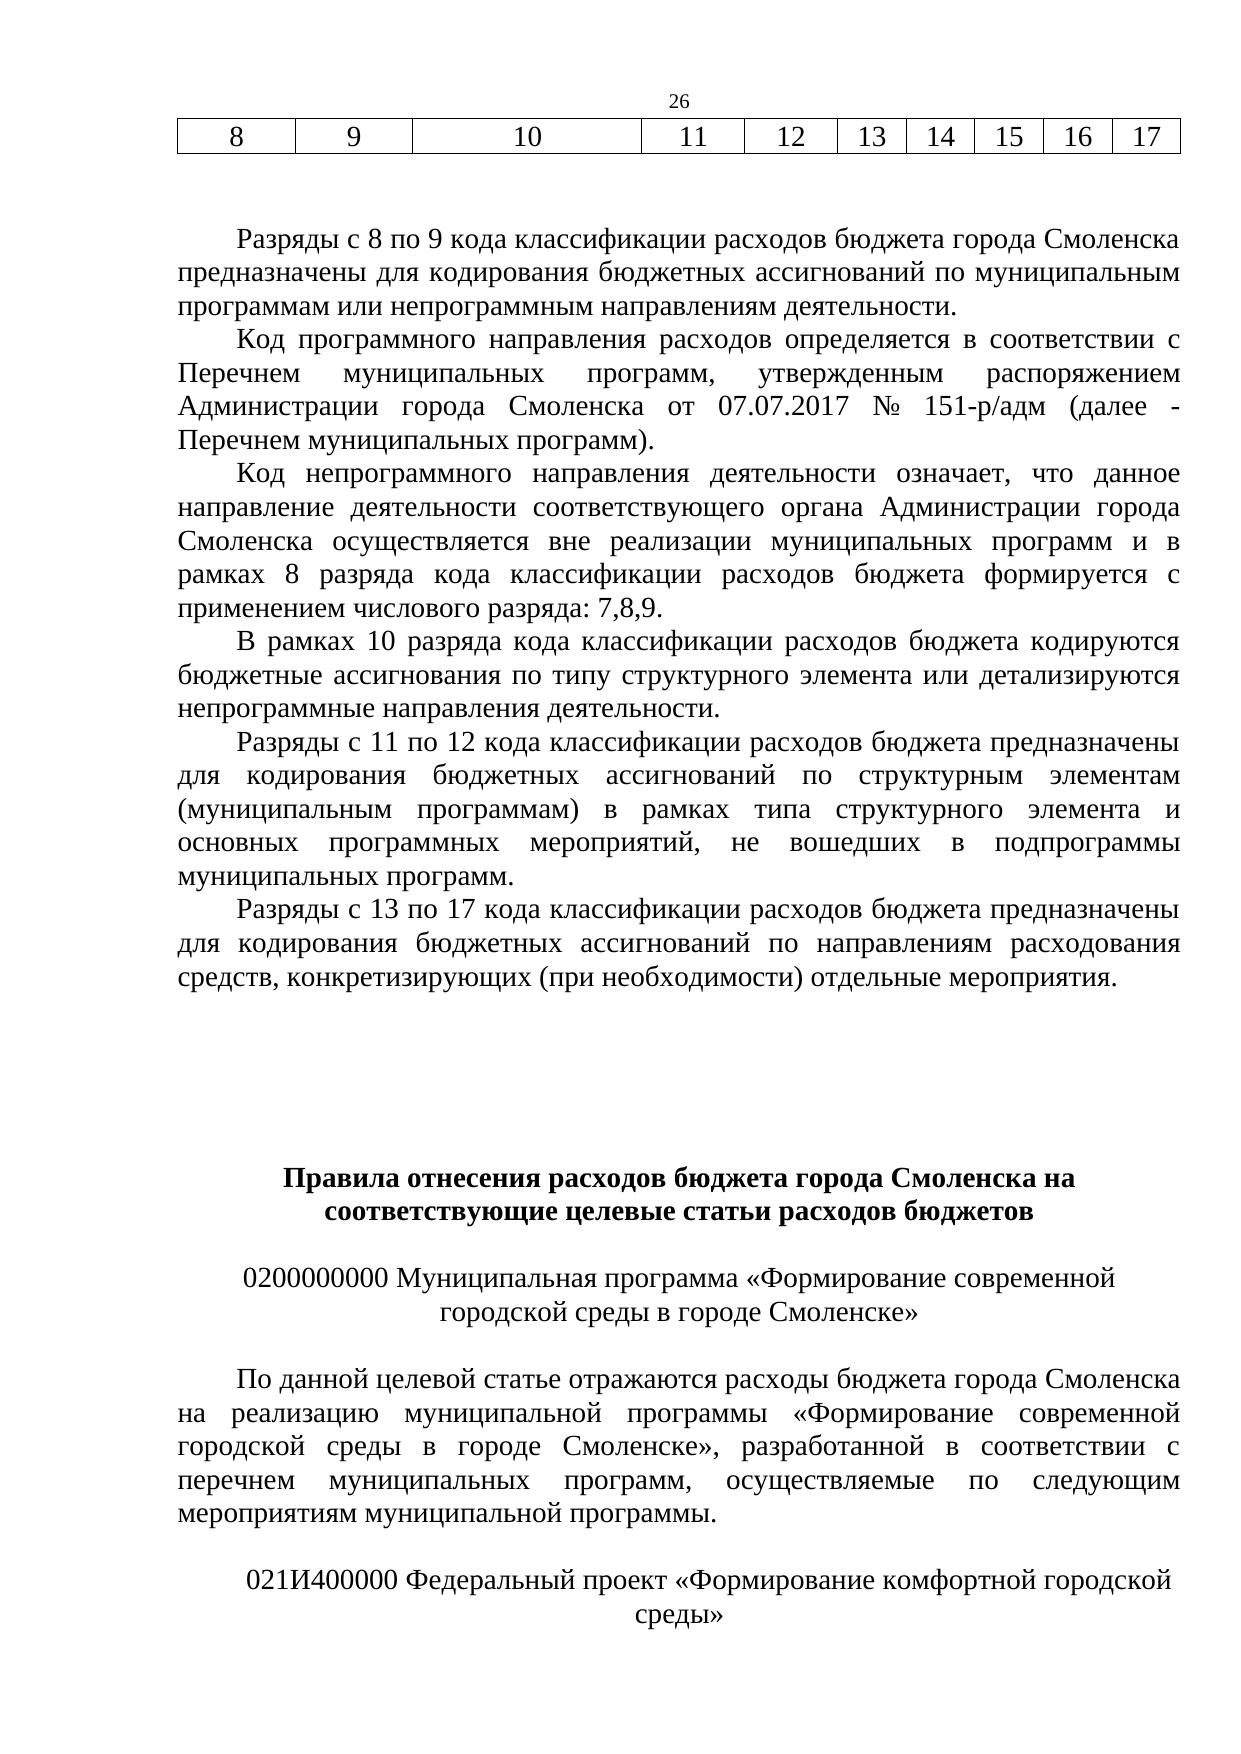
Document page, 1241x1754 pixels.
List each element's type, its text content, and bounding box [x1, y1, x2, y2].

table_cell 13 [838, 119, 906, 153]
text 021И400000 Федеральный проект «Формирование комфортной городской среды» [177, 1562, 1181, 1629]
table_cell 16 [1044, 119, 1112, 153]
text Код программного направления расходов определяется в соответствии с Перечнем муниципальных программ, утвержденным распоряжением Администрации города Смоленска от 07.07.2017 № 151-р/адм (далее - Перечнем муниципальных программ). [177, 321, 1181, 456]
table_cell 10 [413, 119, 641, 153]
table_cell 14 [907, 119, 974, 153]
text 0200000000 Муниципальная программа «Формирование современной городской среды в городе Смоленске» [177, 1261, 1181, 1328]
table_cell 12 [745, 119, 837, 153]
table_cell 11 [642, 119, 744, 153]
text В рамках 10 разряда кода классификации расходов бюджета кодируются бюджетные ассигнования по типу структурного элемента или детализируются непрограммные направления деятельности. [177, 623, 1181, 724]
table_cell 8 [178, 119, 295, 153]
table_cell 17 [1113, 119, 1180, 153]
table_cell 9 [296, 119, 412, 153]
text По данной целевой статье отражаются расходы бюджета города Смоленска на реализацию муниципальной программы «Формирование современной городской среды в городе Смоленске», разработанной в соответствии с перечнем муниципальных программ, осуществляемые по следующим мероприятиям муниципальной программы. [177, 1361, 1181, 1529]
text Разряды с 11 по 12 кода классификации расходов бюджета предназначены для кодирования бюджетных ассигнований по структурным элементам (муниципальным программам) в рамках типа структурного элемента и основных программных мероприятий, не вошедших в подпрограммы муниципальных программ. [177, 724, 1181, 892]
text Правила отнесения расходов бюджета города Смоленска на соответствующие целевые статьи расходов бюджетов [177, 1160, 1181, 1227]
text Разряды с 8 по 9 кода классификации расходов бюджета города Смоленска предназначены для кодирования бюджетных ассигнований по муниципальным программам или непрограммным направлениям деятельности. [177, 221, 1181, 321]
text Код непрограммного направления деятельности означает, что данное направление деятельности соответствующего органа Администрации города Смоленска осуществляется вне реализации муниципальных программ и в рамках 8 разряда кода классификации расходов бюджета формируется с применением числового разряда: 7,8,9. [177, 456, 1181, 623]
table_cell 15 [975, 119, 1043, 153]
text Разряды с 13 по 17 кода классификации расходов бюджета предназначены для кодирования бюджетных ассигнований по направлениям расходования средств, конкретизирующих (при необходимости) отдельные мероприятия. [177, 892, 1181, 992]
